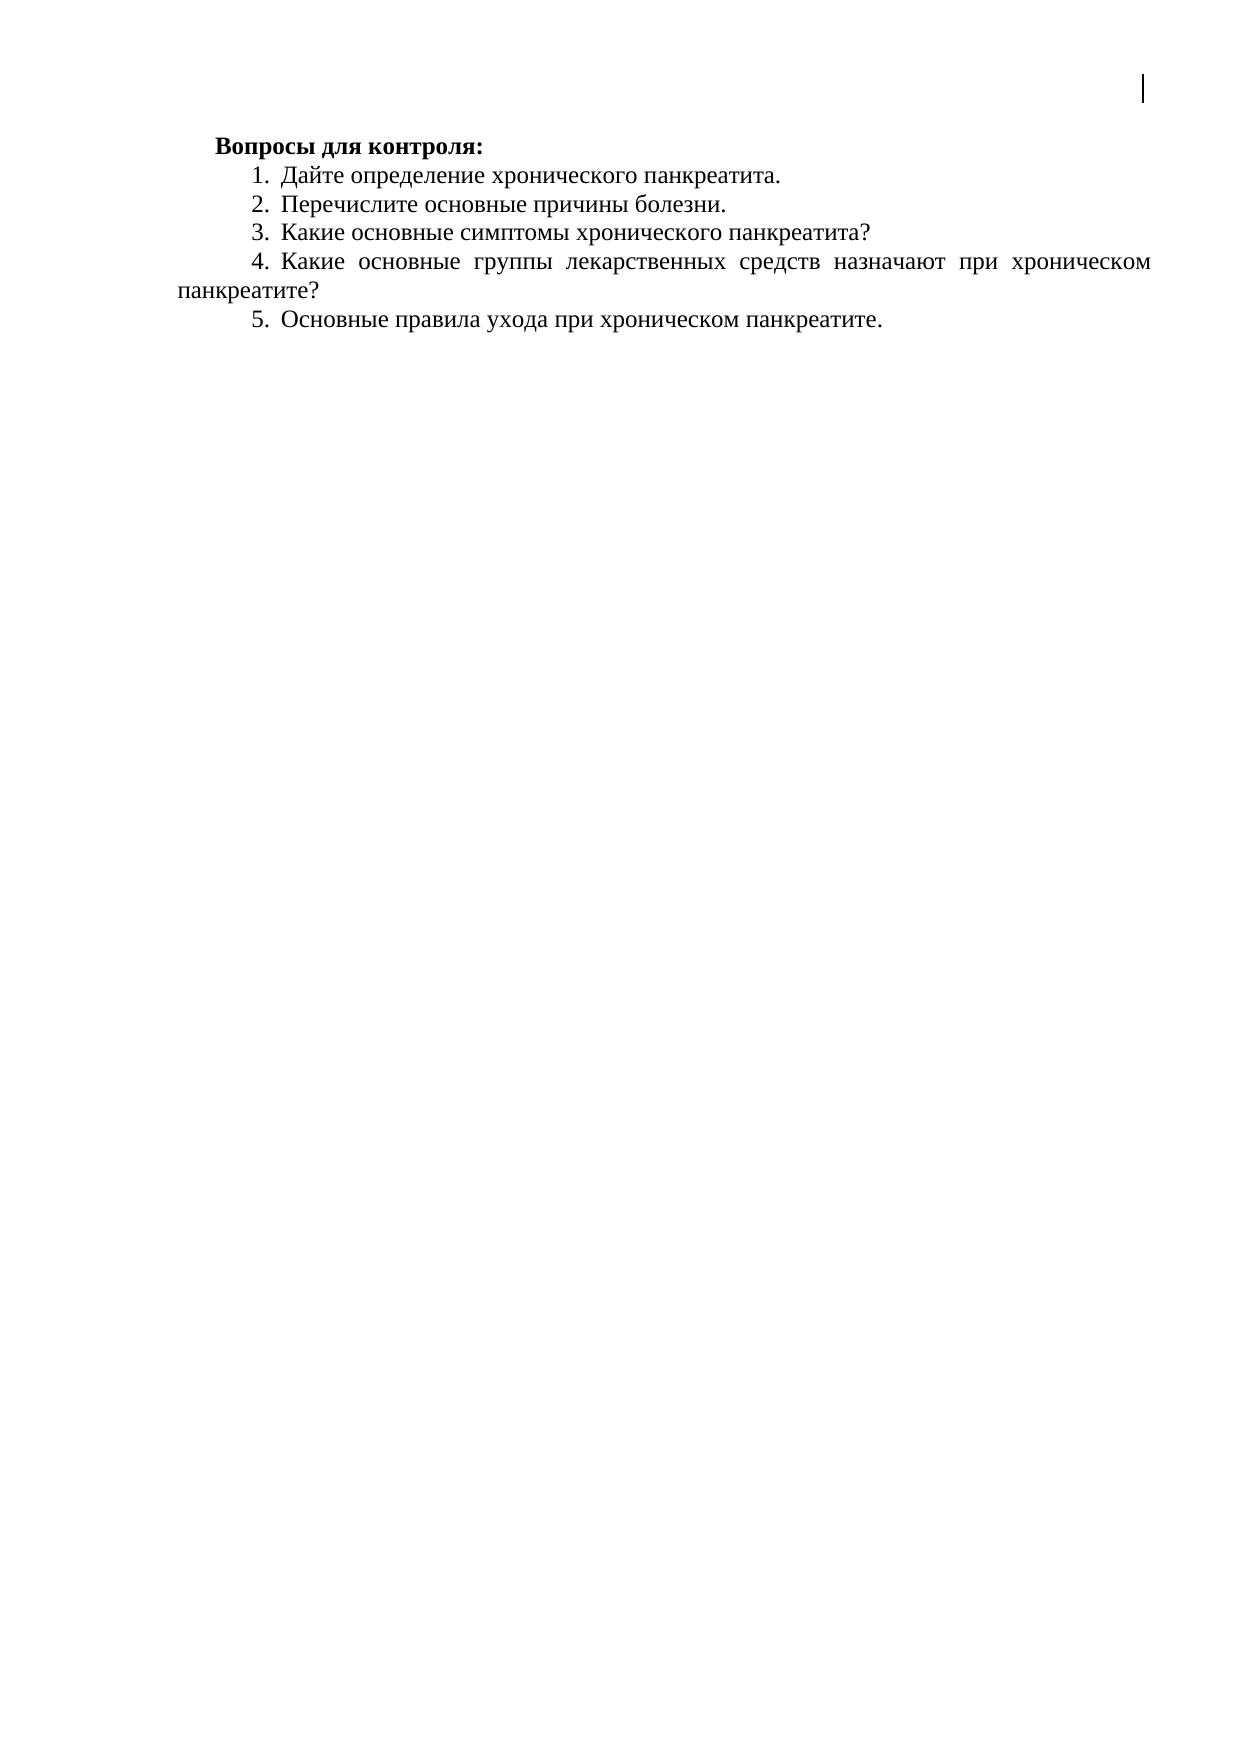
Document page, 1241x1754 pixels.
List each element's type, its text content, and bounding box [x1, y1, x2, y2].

list Основные правила ухода при хроническом панкреатите. [177, 304, 1152, 332]
list Какие основные группы лекарственных средств назначают при хроническом панкреатите? [177, 246, 1152, 304]
list Перечислите основные причины болезни. [177, 189, 1152, 217]
text Вопросы для контроля: [177, 131, 1152, 160]
list Какие основные симптомы хронического панкреатита? [177, 217, 1152, 246]
list Дайте определение хронического панкреатита. [177, 160, 1152, 189]
